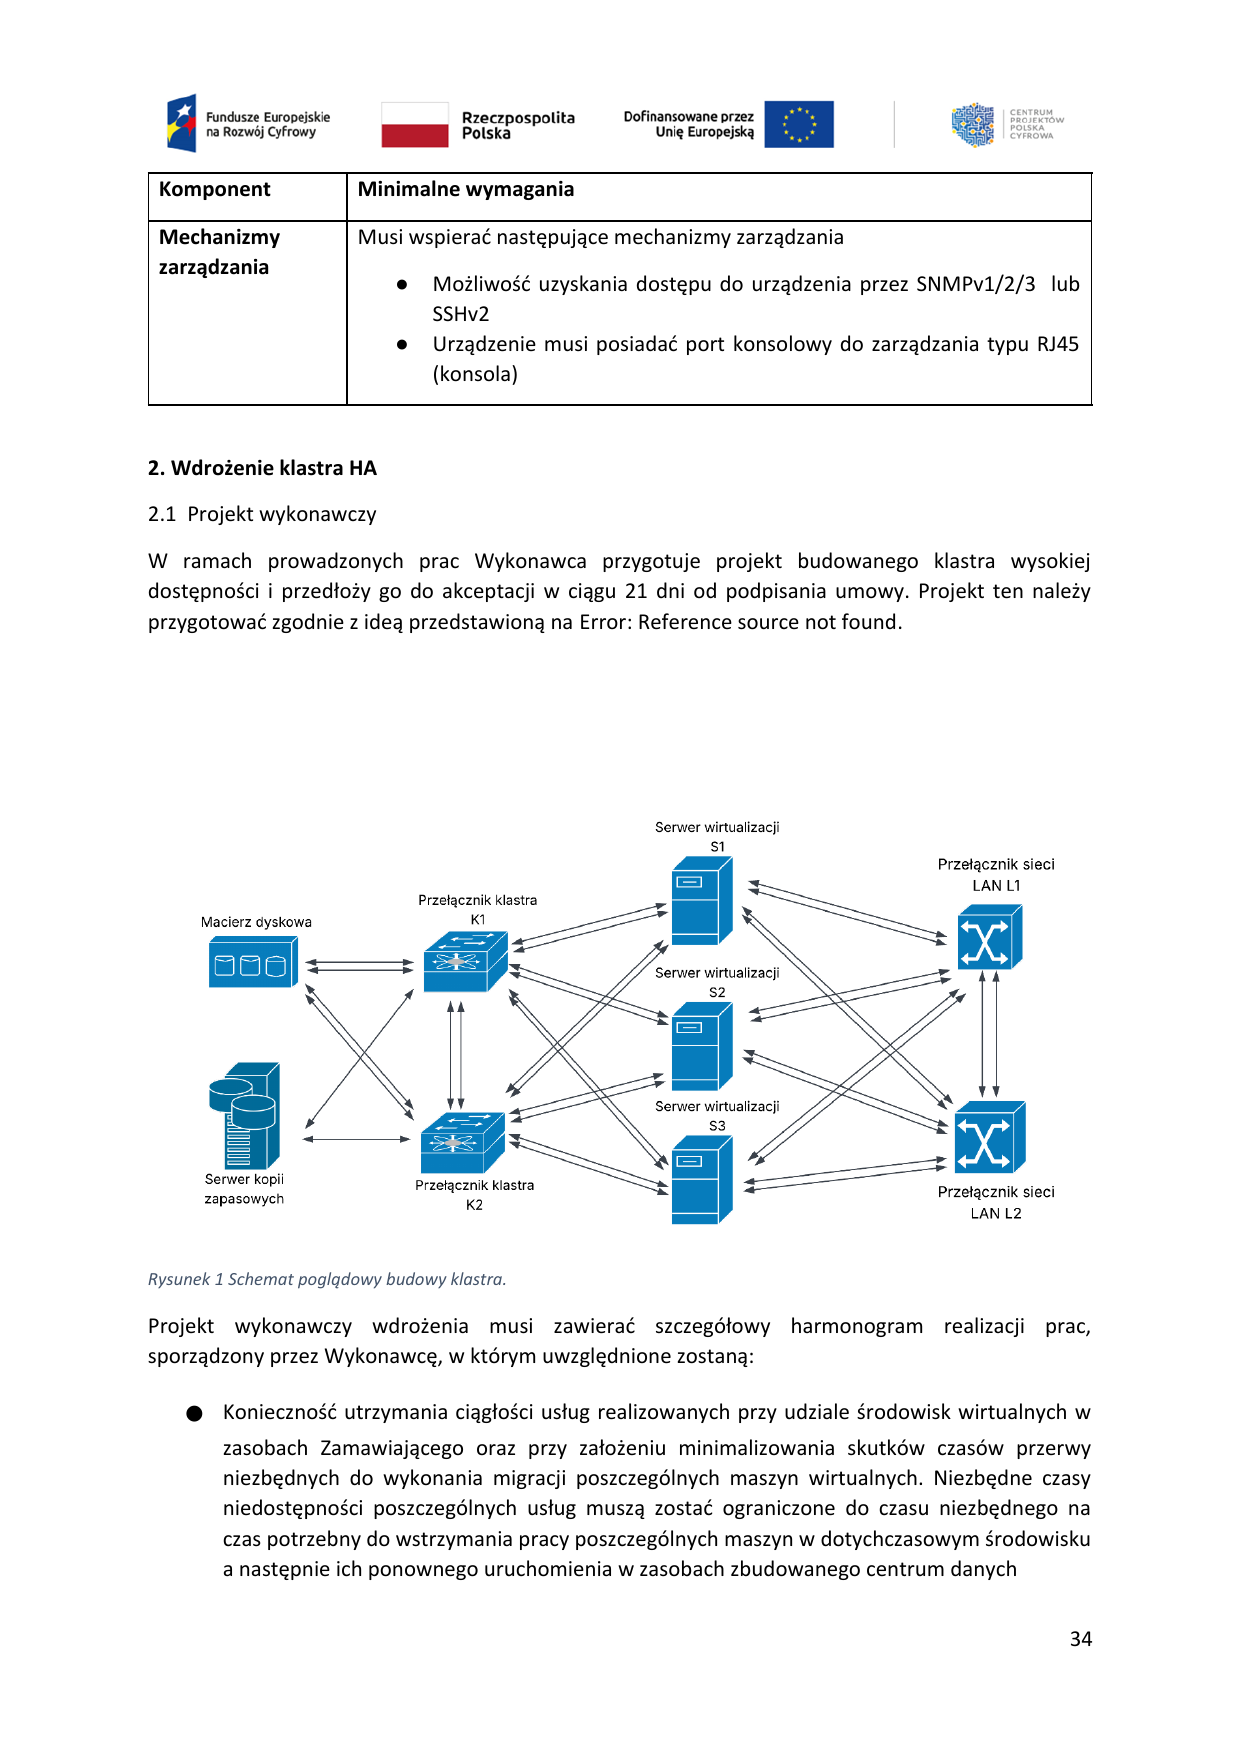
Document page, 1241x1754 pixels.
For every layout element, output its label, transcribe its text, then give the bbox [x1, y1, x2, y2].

table_cell Mechanizmy zarządzania [149, 222, 346, 404]
picture [147, 794, 1093, 1249]
text Rysunek 1 Schemat poglądowy budowy klastra. [148, 1267, 1093, 1290]
table_header Minimalne wymagania [348, 174, 1091, 220]
text 2. Wdrożenie klastra HA [148, 453, 1093, 481]
text 2.1 Projekt wykonawczy [148, 499, 1093, 527]
picture [147, 73, 1093, 172]
table_header Komponent [149, 174, 346, 220]
text Projekt wykonawczy wdrożenia musi zawierać szczegółowy harmonogram realizacji prac, sporządzony przez Wykonawcę, w którym uwzględnione zostaną: [148, 1311, 1093, 1369]
list Konieczność utrzymania ciągłości usług realizowanych przy udziale środowisk wirtualnych w zasobach Zamawiającego oraz przy założeniu minimalizowania skutków czasów przerwy niezbędnych do wykonania migracji poszczególnych maszyn wirtualnych. Niezbędne czasy niedostępności poszczególnych usług muszą zostać ograniczone do czasu niezbędnego na czas potrzebny do wstrzymania pracy poszczególnych maszyn w dotychczasowym środowisku a następnie ich ponownego uruchomienia w zasobach zbudowanego centrum danych [185, 1388, 1093, 1582]
table_cell Musi wspierać następujące mechanizmy zarządzania Możliwość uzyskania dostępu do urządzenia przez SNMPv1/2/3 lub SSHv2 Urządzenie musi posiadać port konsolowy do zarządzania typu RJ45 (konsola) [348, 222, 1091, 404]
